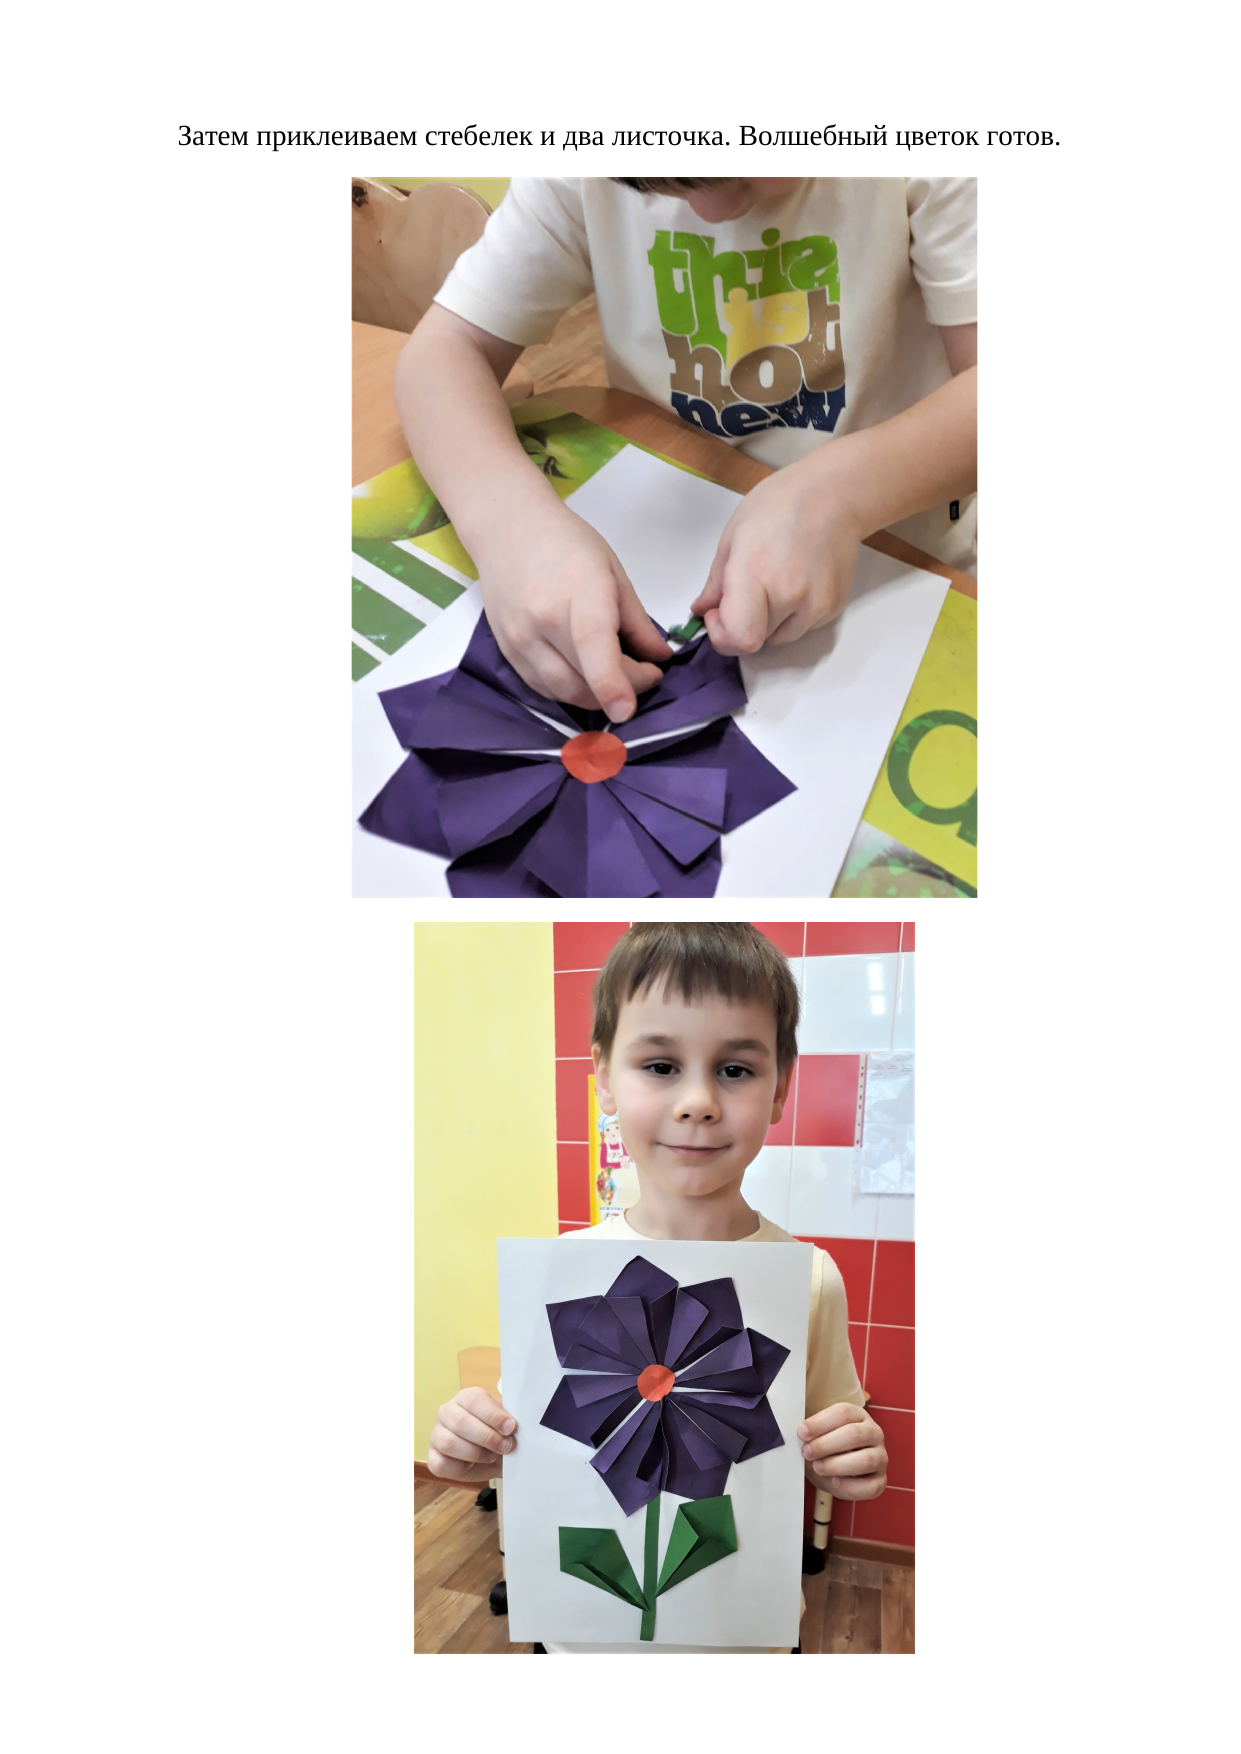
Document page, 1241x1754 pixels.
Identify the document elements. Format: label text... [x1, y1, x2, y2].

picture [414, 922, 915, 1654]
picture [351, 177, 978, 898]
text Затем приклеиваем стебелек и два листочка. Волшебный цветок готов. [177, 118, 1152, 152]
